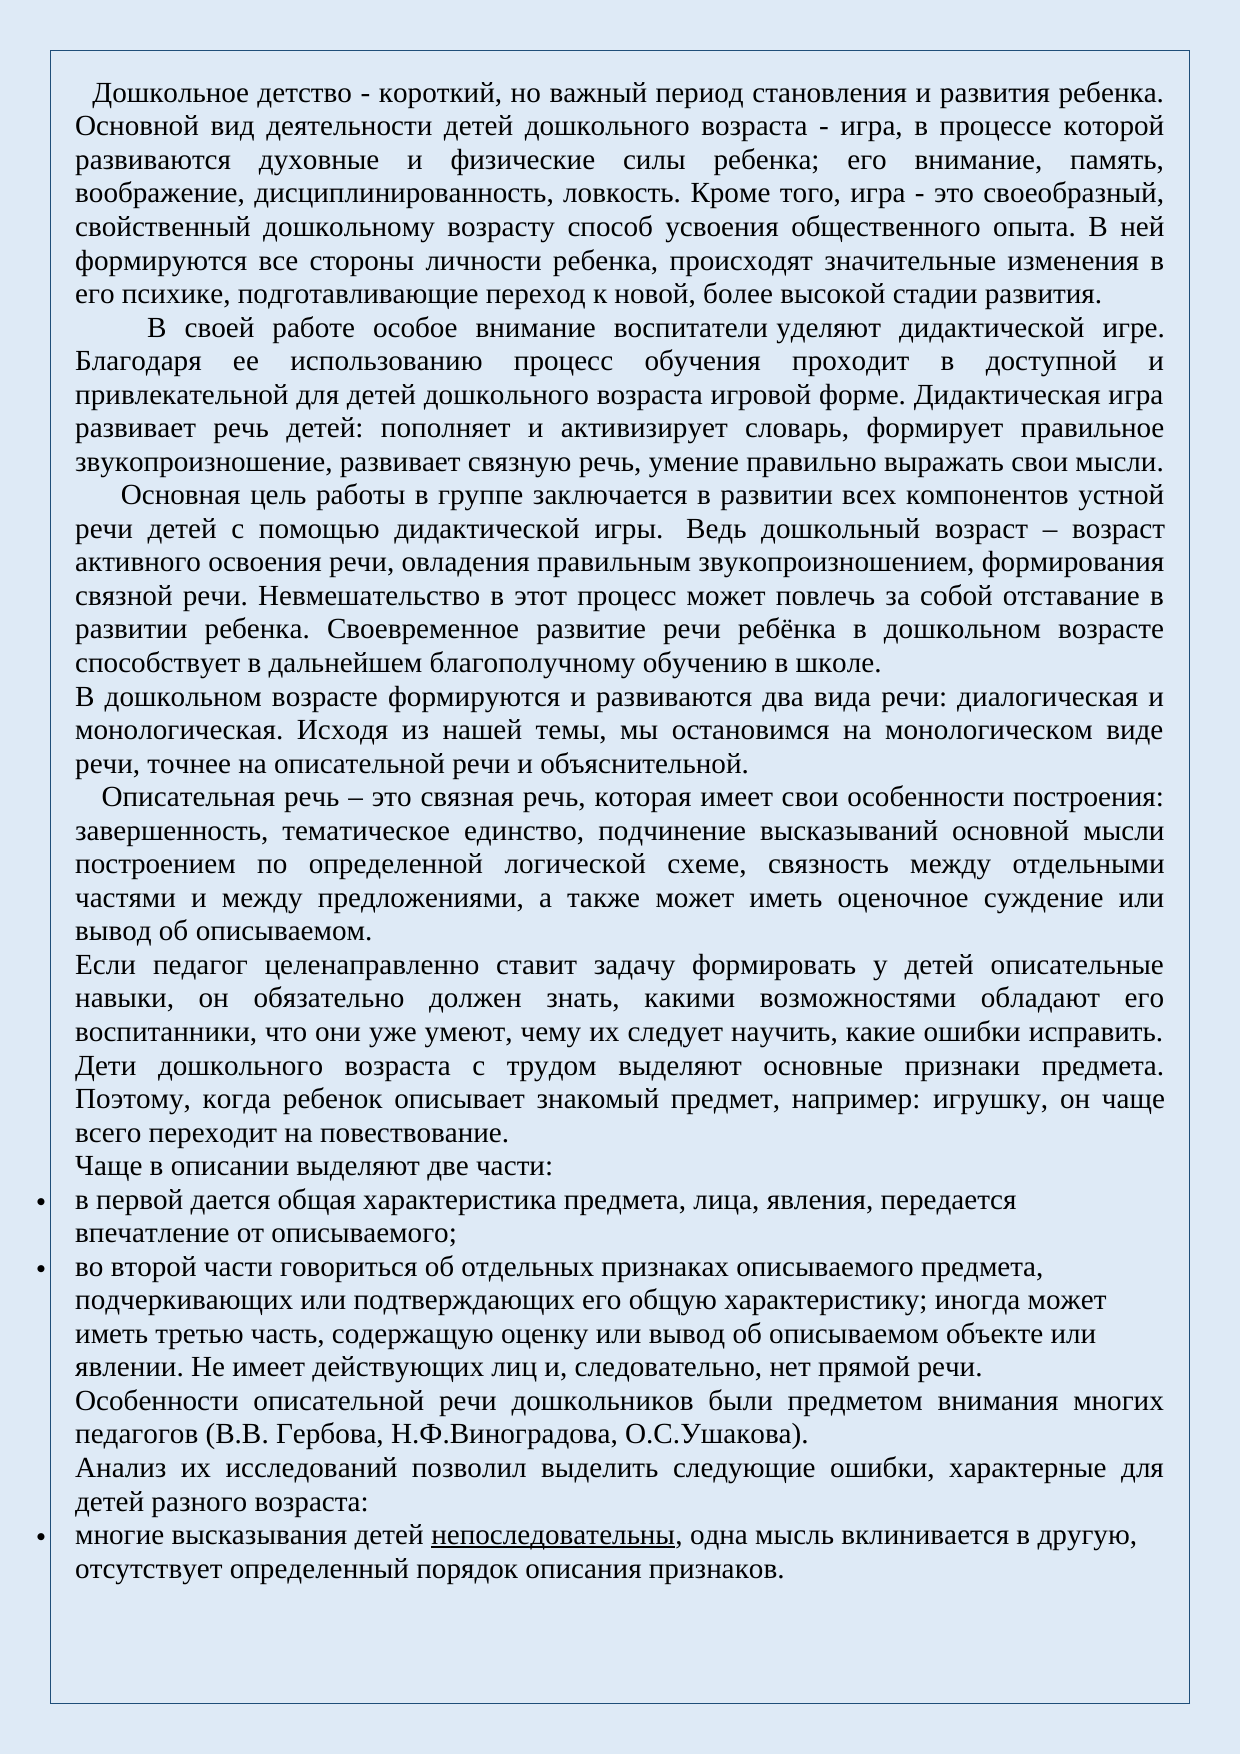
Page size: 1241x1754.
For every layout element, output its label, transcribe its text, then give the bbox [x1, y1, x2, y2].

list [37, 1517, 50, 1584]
text В своей работе особое внимание воспитатели уделяют дидактической игре. Благодаря ее использованию процесс обучения проходит в доступной и привлекательной для детей дошкольного возраста игровой форме. Дидактическая игра развивает речь детей: пополняет и активизирует словарь, формирует правильное звукопроизношение, развивает связную речь, умение правильно выражать свои мысли. [75, 310, 1165, 477]
text Описательная речь – это связная речь, которая имеет свои особенности построения: завершенность, тематическое единство, подчинение высказываний основной мысли построением по определенной логической схеме, связность между отдельными частями и между предложениями, а также может иметь оценочное суждение или вывод об описываемом. [75, 779, 1165, 947]
text Если педагог целенаправленно ставит задачу формировать у детей описательные навыки, он обязательно должен знать, какими возможностями обладают его воспитанники, что они уже умеют, чему их следует научить, какие ошибки исправить. Дети дошкольного возраста с трудом выделяют основные признаки предмета. Поэтому, когда ребенок описывает знакомый предмет, например: игрушку, он чаще всего переходит на повествование. [75, 947, 1165, 1148]
text В дошкольном возрасте формируются и развиваются два вида речи: диалогическая и монологическая. Исходя из нашей темы, мы остановимся на монологическом виде речи, точнее на описательной речи и объяснительной. [75, 679, 1165, 779]
text Особенности описательной речи дошкольников были предметом внимания многих педагогов (В.В. Гербова, Н.Ф.Виноградова, О.С.Ушакова). [75, 1383, 1165, 1450]
text Дошкольное детство - короткий, но важный период становления и развития ребенка. Основной вид деятельности детей дошкольного возраста - игра, в процессе которой развиваются духовные и физические силы ребенка; его внимание, память, воображение, дисциплинированность, ловкость. Кроме того, игра - это своеобразный, свойственный дошкольному возрасту способ усвоения общественного опыта. В ней формируются все стороны личности ребенка, происходят значительные изменения в его психике, подготавливающие переход к новой, более высокой стадии развития. [75, 75, 1165, 310]
text Чаще в описании выделяют две части: [75, 1148, 1165, 1182]
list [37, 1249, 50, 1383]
list во второй части говориться об отдельных признаках описываемого предмета, подчеркивающих или подтверждающих его общую характеристику; иногда может иметь третью часть, содержащую оценку или вывод об описываемом объекте или явлении. Не имеет действующих лиц и, следовательно, нет прямой речи. [51, 1249, 1165, 1383]
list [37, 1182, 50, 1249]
list в первой дается общая характеристика предмета, лица, явления, передается впечатление от описываемого; [51, 1182, 1165, 1249]
list многие высказывания детей непоследовательны, одна мысль вклинивается в другую, отсутствует определенный порядок описания признаков. [51, 1517, 1165, 1584]
text Анализ их исследований позволил выделить следующие ошибки, характерные для детей разного возраста: [75, 1450, 1165, 1517]
text Основная цель работы в группе заключается в развитии всех компонентов устной речи детей с помощью дидактической игры. Ведь дошкольный возраст – возраст активного освоения речи, овладения правильным звукопроизношением, формирования связной речи. Невмешательство в этот процесс может повлечь за собой отставание в развитии ребенка. Своевременное развитие речи ребёнка в дошкольном возрасте способствует в дальнейшем благополучному обучению в школе. [75, 477, 1165, 679]
